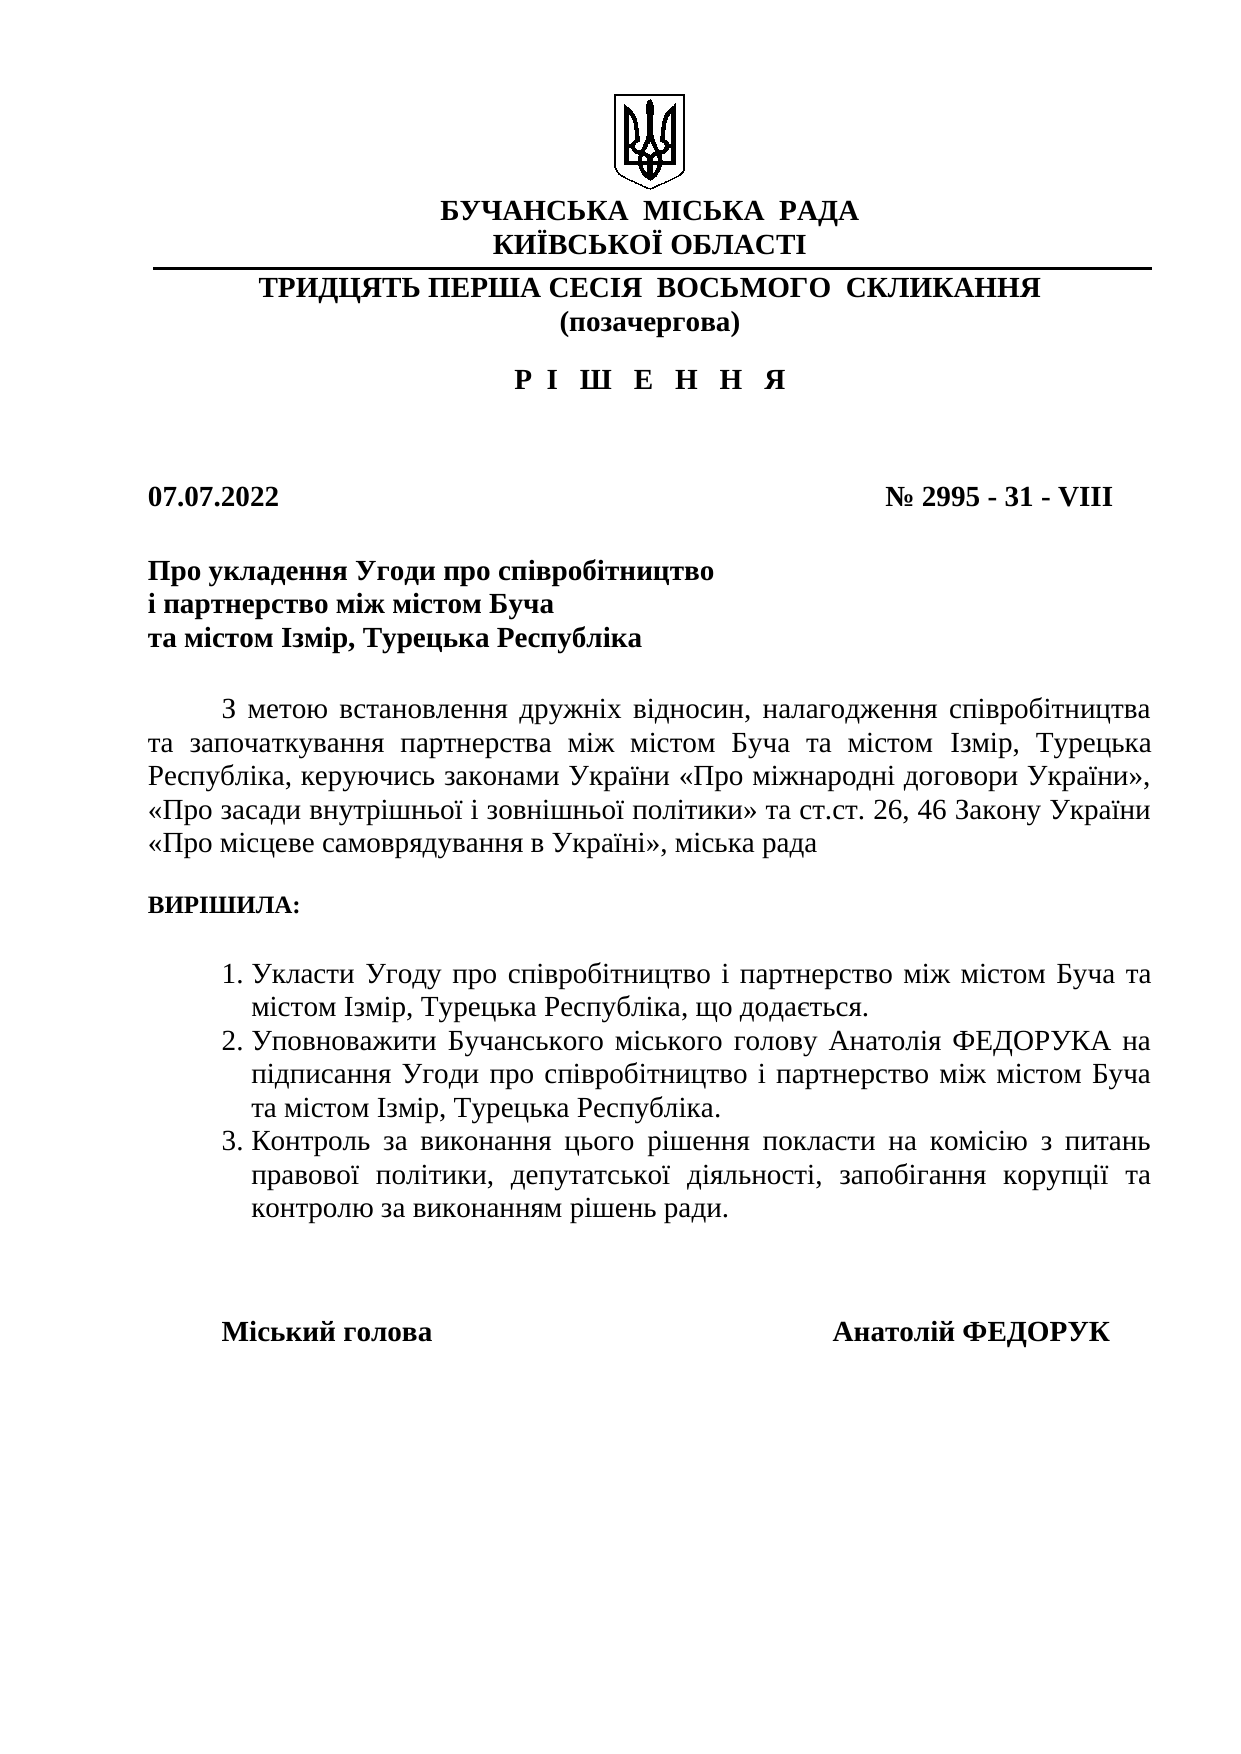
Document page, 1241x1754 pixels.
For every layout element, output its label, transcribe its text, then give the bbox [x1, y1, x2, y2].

text БУЧАНСЬКА МІСЬКА РАДА [148, 193, 1152, 227]
text Р І Ш Е Н Н Я [148, 362, 1152, 396]
text та містом Ізмір, Турецька Республіка [148, 620, 1152, 653]
text 07.07.2022 № 2995 - 31 - VІІІ [148, 479, 1152, 513]
text З метою встановлення дружніх відносин, налагодження співробітництва та започаткування партнерства між містом Буча та містом Ізмір, Турецька Республіка, керуючись законами України «Про міжнародні договори України», «Про засади внутрішньої і зовнішньої політики» та ст.ст. 26, 46 Закону України «Про місцеве самоврядування в Україні», міська рада [148, 691, 1152, 859]
list Укласти Угоду про співробітництво і партнерство між містом Буча та містом Ізмір, Турецька Республіка, що додається. [221, 956, 1152, 1023]
text (позачергова) [148, 304, 1152, 337]
list Уповноважити Бучанського міського голову Анатолія ФЕДОРУКА на підписання Угоди про співробітництво і партнерство між містом Буча та містом Ізмір, Турецька Республіка. [221, 1023, 1152, 1123]
text Міський голова Анатолій ФЕДОРУК [148, 1314, 1152, 1348]
list Контроль за виконання цього рішення покласти на комісію з питань правової політики, депутатської діяльності, запобігання корупції та контролю за виконанням рішень ради. [221, 1123, 1152, 1224]
text КИЇВСЬКОЇ ОБЛАСТІ [148, 227, 1152, 260]
text і партнерство між містом Буча [148, 586, 1152, 620]
text ВИРІШИЛА: [148, 893, 1152, 918]
text ТРИДЦЯТЬ ПЕРША СЕСІЯ ВОСЬМОГО СКЛИКАННЯ [148, 270, 1152, 304]
text Про укладення Угоди про співробітництво [148, 553, 1152, 586]
